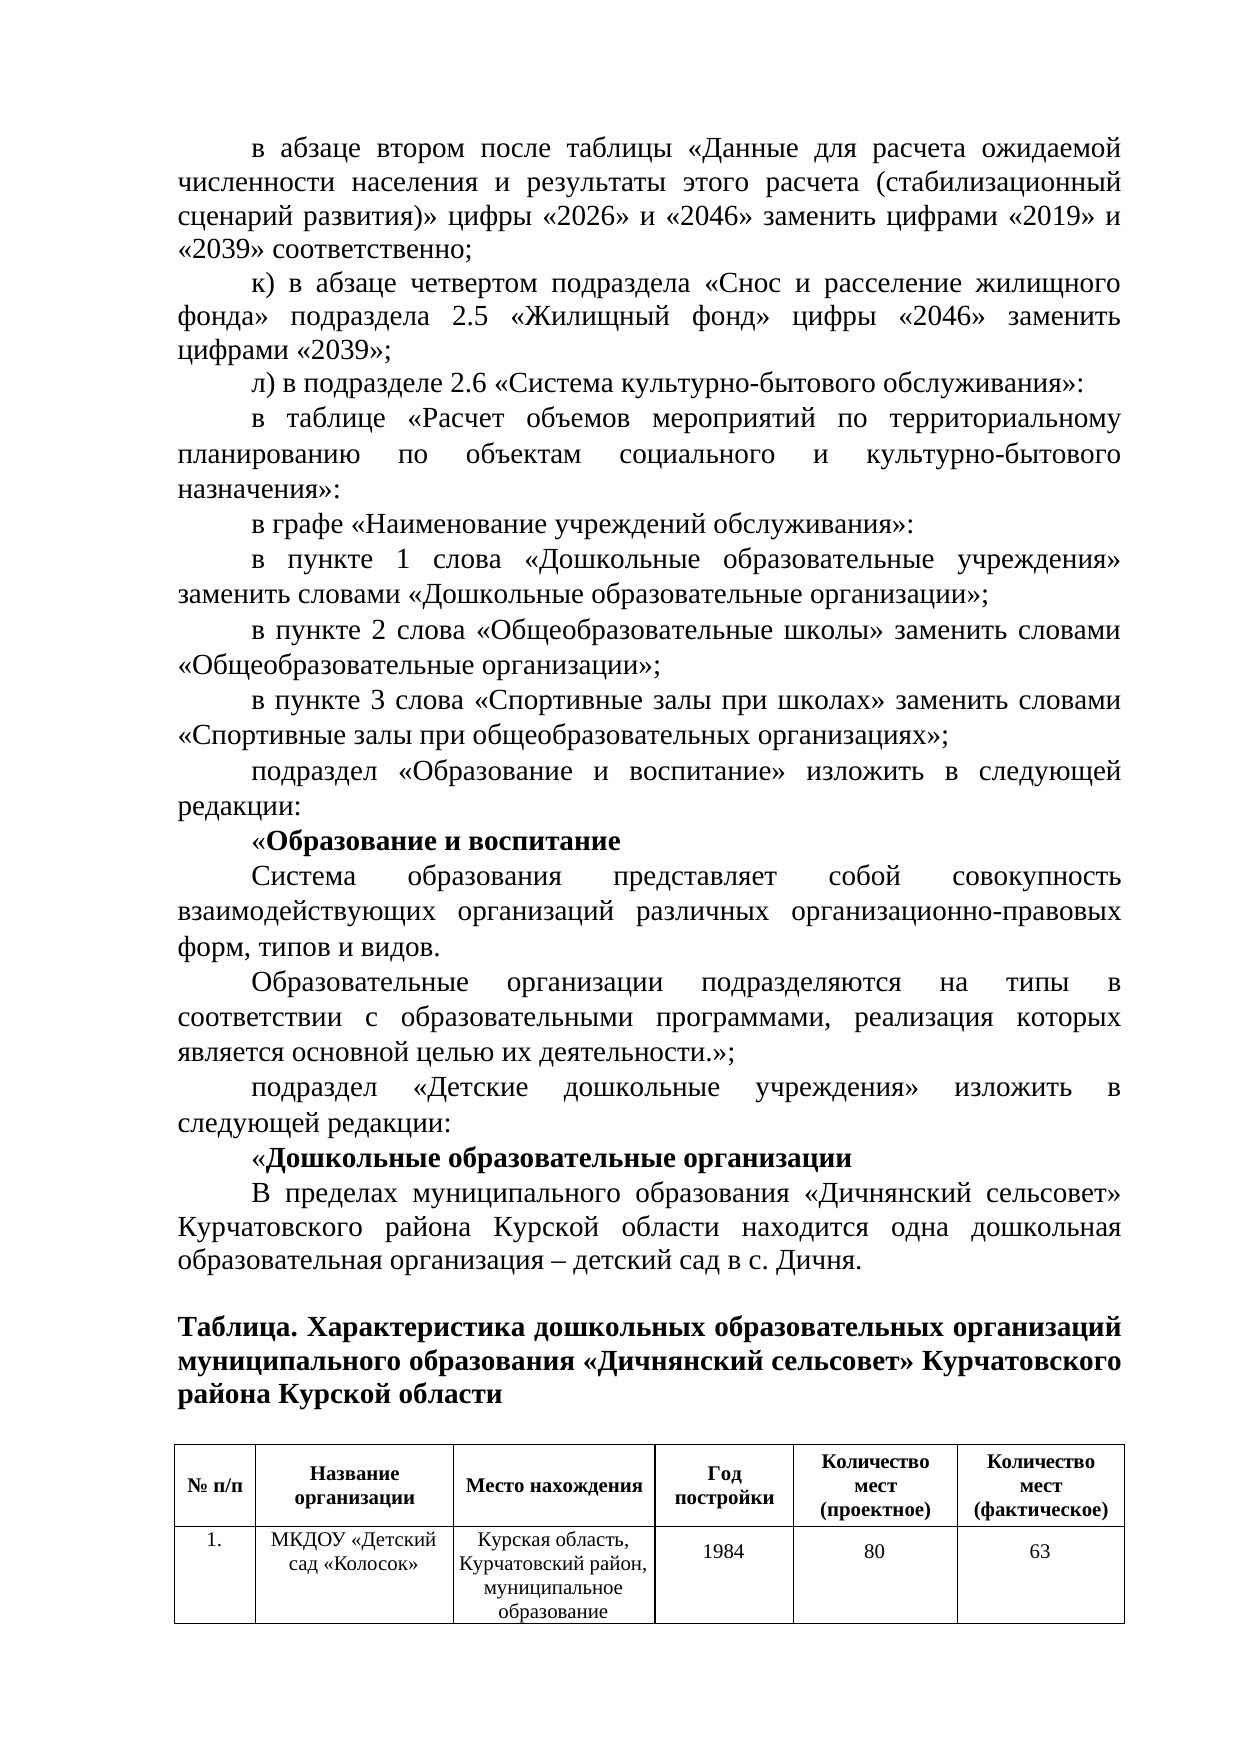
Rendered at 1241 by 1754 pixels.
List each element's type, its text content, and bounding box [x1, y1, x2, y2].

table_cell 63 [958, 1527, 1124, 1623]
table_header Количество мест (проектное) [794, 1445, 957, 1526]
text Образовательные организации подразделяются на типы в соответствии с образовательными программами, реализация которых является основной целью их деятельности.»; [177, 964, 1122, 1068]
table_header Количество мест (фактическое) [958, 1445, 1124, 1526]
text в пункте 3 слова «Спортивные залы при школах» заменить словами «Спортивные залы при общеобразовательных организациях»; [177, 682, 1122, 751]
table_cell 1984 [656, 1527, 793, 1623]
text Таблица. Характеристика дошкольных образовательных организаций муниципального образования «Дичнянский сельсовет» Курчатовского района Курской области [177, 1309, 1122, 1410]
text «Образование и воспитание [177, 823, 1122, 857]
text подраздел «Образование и воспитание» изложить в следующей редакции: [177, 753, 1122, 821]
text в пункте 1 слова «Дошкольные образовательные учреждения» заменить словами «Дошкольные образовательные организации»; [177, 541, 1122, 610]
text в пункте 2 слова «Общеобразовательные школы» заменить словами «Общеобразовательные организации»; [177, 612, 1122, 681]
text к) в абзаце четвертом подраздела «Снос и расселение жилищного фонда» подраздела 2.5 «Жилищный фонд» цифры «2046» заменить цифрами «2039»; [177, 265, 1122, 365]
text в таблице «Расчет объемов мероприятий по территориальному планированию по объектам социального и культурно-бытового назначения»: [177, 401, 1122, 504]
text подраздел «Детские дошкольные учреждения» изложить в следующей редакции: [177, 1069, 1122, 1138]
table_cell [256, 1527, 453, 1623]
text л) в подразделе 2.6 «Система культурно-бытового обслуживания»: [177, 365, 1122, 399]
table_cell 80 [794, 1527, 957, 1623]
text в абзаце втором после таблицы «Данные для расчета ожидаемой численности населения и результаты этого расчета (стабилизационный сценарий развития)» цифры «2026» и «2046» заменить цифрами «2019» и «2039» соответственно; [177, 131, 1122, 265]
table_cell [454, 1527, 654, 1623]
text В пределах муниципального образования «Дичнянский сельсовет» Курчатовского района Курской области находится одна дошкольная образовательная организация – детский сад в с. Дичня. [177, 1175, 1122, 1276]
table_cell 1. [175, 1527, 255, 1623]
text в графе «Наименование учреждений обслуживания»: [177, 506, 1122, 540]
text «Дошкольные образовательные организации [177, 1140, 1122, 1173]
table_header № п/п [175, 1445, 255, 1526]
text Система образования представляет собой совокупность взаимодействующих организаций различных организационно-правовых форм, типов и видов. [177, 858, 1122, 962]
table_header Место нахождения [454, 1445, 654, 1526]
table_header Название организации [256, 1445, 453, 1526]
table_header Год постройки [656, 1445, 793, 1526]
